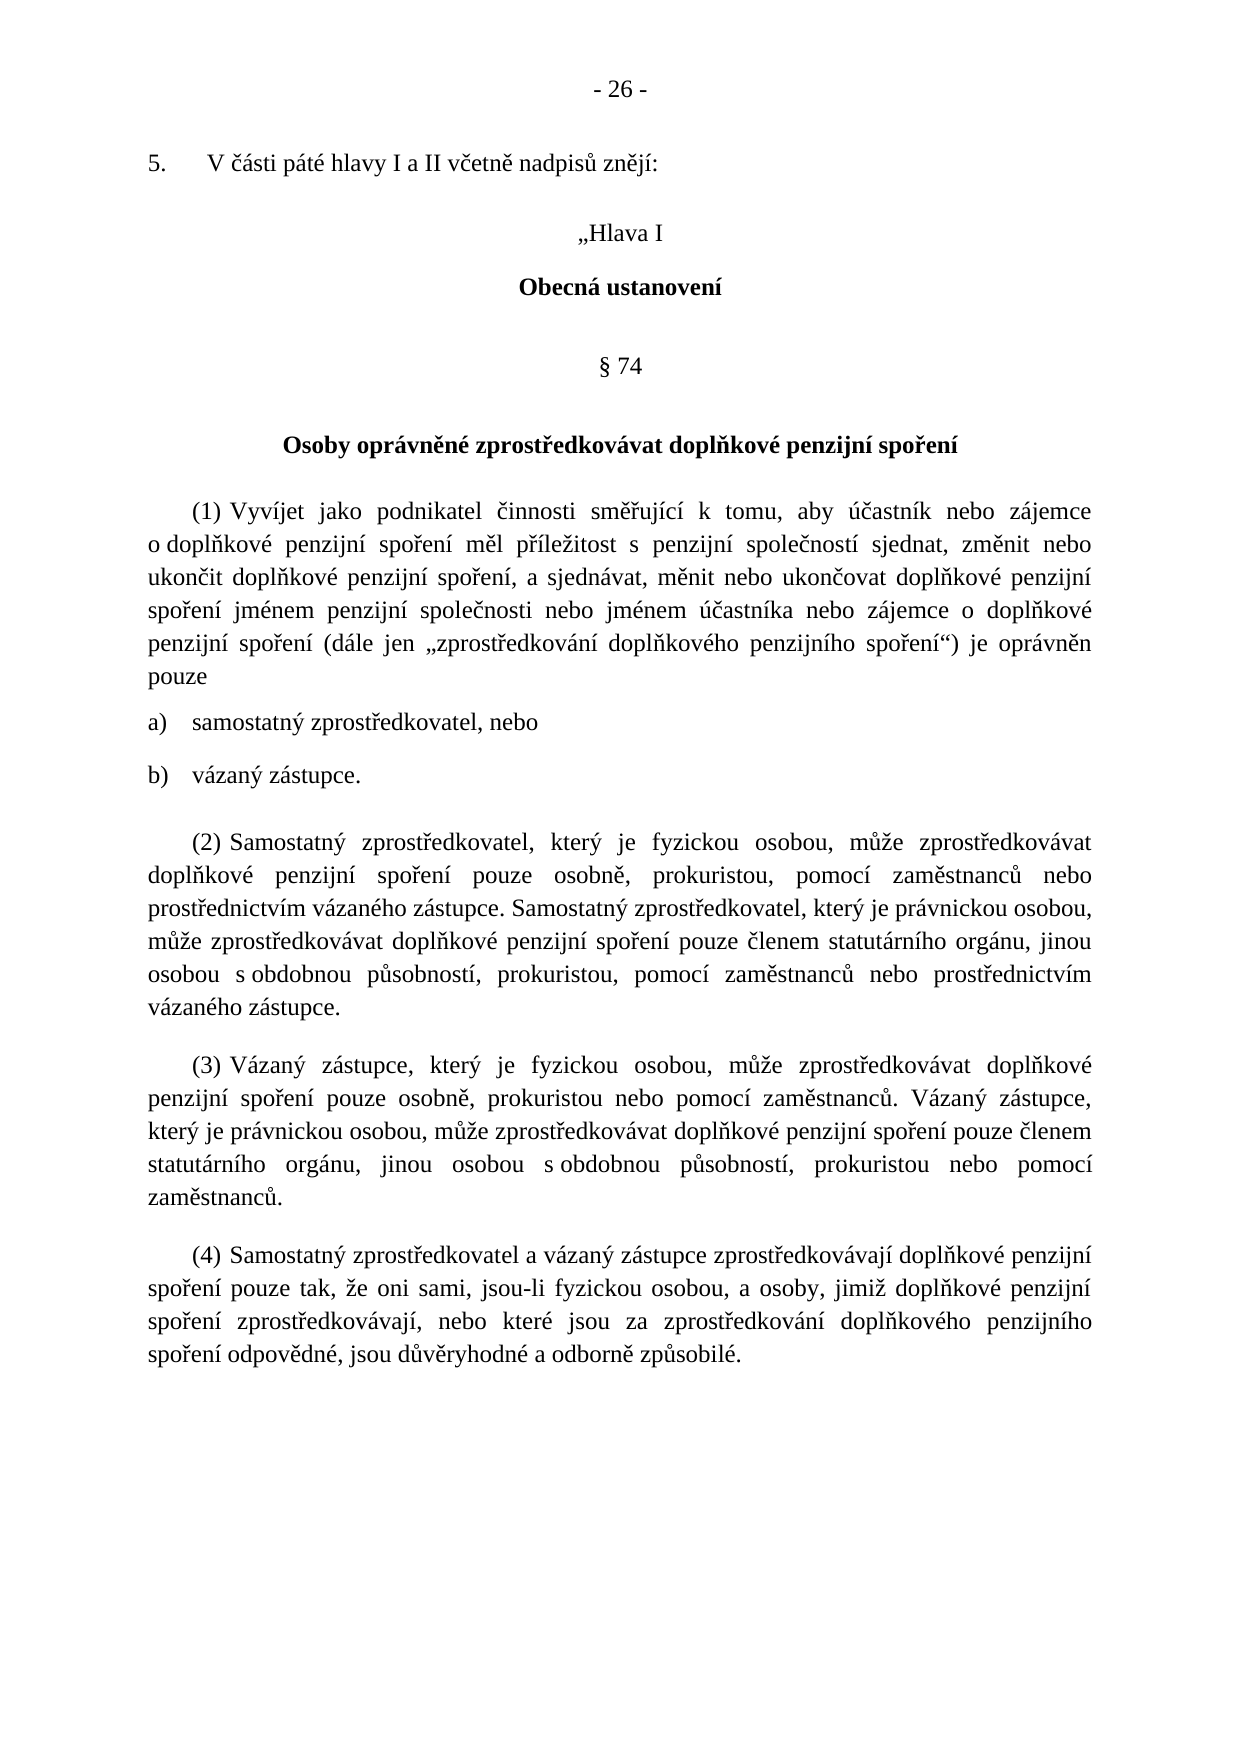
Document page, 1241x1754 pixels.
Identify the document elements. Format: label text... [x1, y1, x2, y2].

text Samostatný zprostředkovatel, který je fyzickou osobou, může zprostředkovávat doplňkové penzijní spoření pouze osobně, prokuristou, pomocí zaměstnanců nebo prostřednictvím vázaného zástupce. Samostatný zprostředkovatel, který je právnickou osobou, může zprostředkovávat doplňkové penzijní spoření pouze členem statutárního orgánu, jinou osobou s obdobnou působností, prokuristou, pomocí zaměstnanců nebo prostřednictvím vázaného zástupce. [148, 827, 1093, 1021]
text „Hlava I [148, 218, 1093, 247]
list Vyvíjet jako podnikatel činnosti směřující k tomu, aby účastník nebo zájemce o doplňkové penzijní spoření měl příležitost s penzijní společností sjednat, změnit nebo ukončit doplňkové penzijní spoření, a sjednávat, měnit nebo ukončovat doplňkové penzijní spoření jménem penzijní společnosti nebo jménem účastníka nebo zájemce o doplňkové penzijní spoření (dále jen „zprostředkování doplňkového penzijního spoření“) je oprávněn pouze [148, 496, 1093, 690]
text V části páté hlavy I a II včetně nadpisů znějí: [148, 148, 1093, 176]
text vázaný zástupce. [148, 761, 1093, 789]
text § 74 [148, 351, 1093, 379]
text Samostatný zprostředkovatel a vázaný zástupce zprostředkovávají doplňkové penzijní spoření pouze tak, že oni sami, jsou-li fyzickou osobou, a osoby, jimiž doplňkové penzijní spoření zprostředkovávají, nebo které jsou za zprostředkování doplňkového penzijního spoření odpovědné, jsou důvěryhodné a odborně způsobilé. [148, 1240, 1093, 1368]
text Obecná ustanovení [148, 272, 1093, 301]
text samostatný zprostředkovatel, nebo [148, 707, 1093, 735]
text Vázaný zástupce, který je fyzickou osobou, může zprostředkovávat doplňkové penzijní spoření pouze osobně, prokuristou nebo pomocí zaměstnanců. Vázaný zástupce, který je právnickou osobou, může zprostředkovávat doplňkové penzijní spoření pouze členem statutárního orgánu, jinou osobou s obdobnou působností, prokuristou nebo pomocí zaměstnanců. [148, 1050, 1093, 1211]
text Osoby oprávněné zprostředkovávat doplňkové penzijní spoření [148, 430, 1093, 458]
